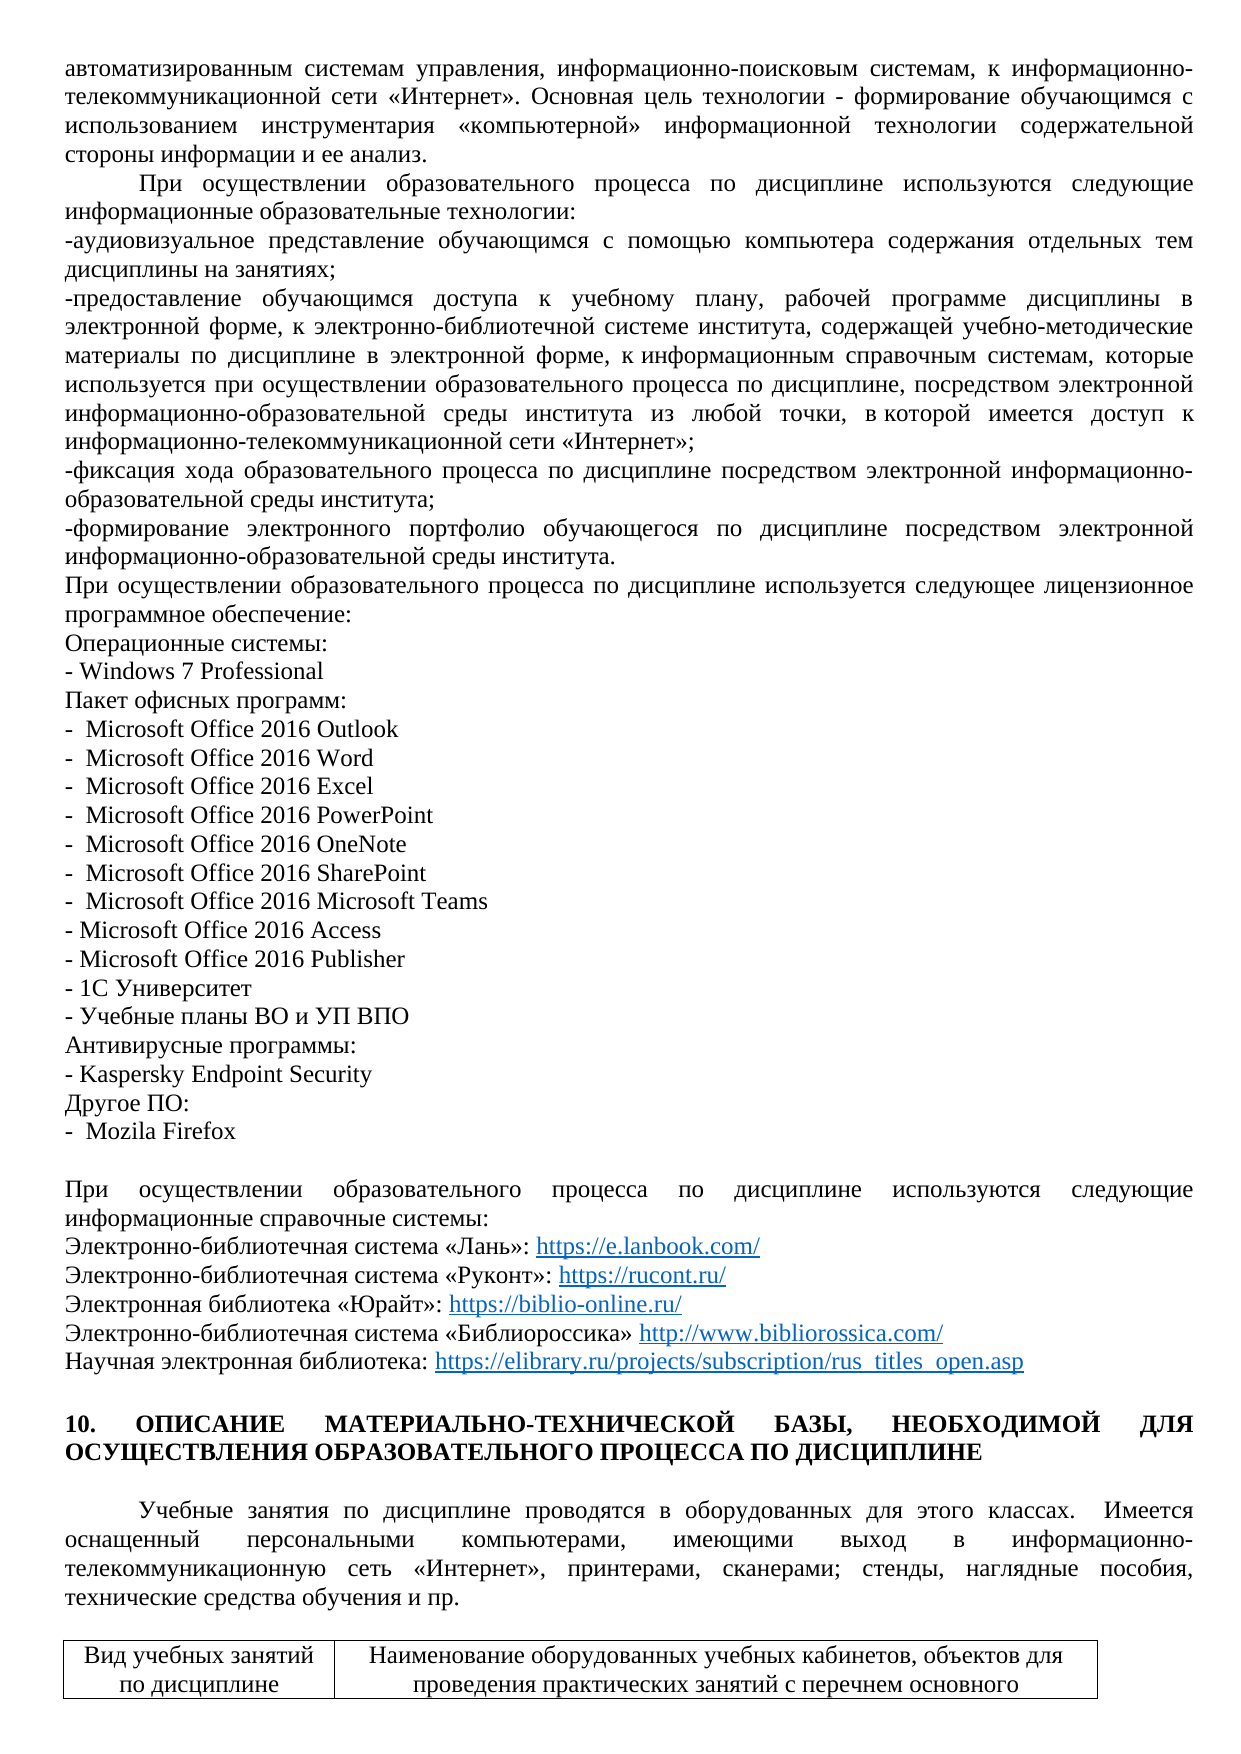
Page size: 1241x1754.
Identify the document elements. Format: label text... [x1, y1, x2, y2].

text При осуществлении образовательного процесса по дисциплине используются следующие информационные образовательные технологии: [64, 168, 1194, 225]
text -предоставление обучающимся доступа к учебному плану, рабочей программе дисциплины в электронной форме, к электронно-библиотечной системе института, содержащей учебно-методические материалы по дисциплине в электронной форме, к информационным справочным системам, которые используется при осуществлении образовательного процесса по дисциплине, посредством электронной информационно-образовательной среды института из любой точки, в которой имеется доступ к информационно-телекоммуникационной сети «Интернет»; [64, 283, 1194, 455]
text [64, 53, 1194, 168]
text Электронно-библиотечная система «Руконт»: https://rucont.ru/ [64, 1260, 1194, 1289]
text - Microsoft Office 2016 Excel [64, 771, 1194, 800]
text При осуществлении образовательного процесса по дисциплине используется следующее лицензионное программное обеспечение: [64, 570, 1194, 628]
text - Mozila Firefox [64, 1116, 1194, 1145]
text - Учебные планы ВО и УП ВПО [64, 1001, 1194, 1030]
text -аудиовизуальное представление обучающимся с помощью компьютера содержания отдельных тем дисциплины на занятиях; [64, 225, 1194, 283]
text Электронно-библиотечная система «Лань»: https://e.lanbook.com/ [64, 1231, 1194, 1260]
text Учебные занятия по дисциплине проводятся в оборудованных для этого классах. Имеется оснащенный персональными компьютерами, имеющими выход в информационно-телекоммуникационную сеть «Интернет», принтерами, сканерами; стенды, наглядные пособия, технические средства обучения и пр. [64, 1495, 1194, 1610]
text 10. ОПИСАНИЕ МАТЕРИАЛЬНО-ТЕХНИЧЕСКОЙ БАЗЫ, НЕОБХОДИМОЙ ДЛЯ ОСУЩЕСТВЛЕНИЯ ОБРАЗОВАТЕЛЬНОГО ПРОЦЕССА ПО ДИСЦИПЛИНЕ [64, 1409, 1194, 1466]
text Электронная библиотека «Юрайт»: https://biblio-online.ru/ [64, 1289, 1194, 1318]
text - Microsoft Office 2016 SharePoint [64, 858, 1194, 886]
text Антивирусные программы: [64, 1030, 1194, 1059]
text - Microsoft Office 2016 PowerPoint [64, 800, 1194, 829]
text - Kaspersky Endpoint Security [64, 1059, 1194, 1088]
text - Microsoft Office 2016 OneNote [64, 829, 1194, 858]
text - Windows 7 Professional [64, 656, 1194, 685]
text Операционные системы: [64, 628, 1194, 656]
text -формирование электронного портфолио обучающегося по дисциплине посредством электронной информационно-образовательной среды института. [64, 513, 1194, 570]
text Пакет офисных программ: [64, 685, 1194, 714]
text Научная электронная библиотека: https://elibrary.ru/projects/subscription/rus_titles_open.asp [64, 1346, 1194, 1375]
text При осуществлении образовательного процесса по дисциплине используются следующие информационные справочные системы: [64, 1174, 1194, 1231]
text Электронно-библиотечная система «Библиороссика» http://www.bibliorossica.com/ [64, 1318, 1194, 1346]
text - Microsoft Office 2016 Access [64, 915, 1194, 944]
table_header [335, 1641, 1097, 1698]
text - 1С Университет [64, 973, 1194, 1001]
text - Microsoft Office 2016 Outlook - Microsoft Office 2016 Word [64, 714, 1194, 771]
text - Microsoft Office 2016 Microsoft Teams [64, 886, 1194, 915]
text Другое ПО: [64, 1088, 1194, 1116]
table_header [64, 1641, 334, 1698]
text -фиксация хода образовательного процесса по дисциплине посредством электронной информационно-образовательной среды института; [64, 455, 1194, 513]
text - Microsoft Office 2016 Publisher [64, 944, 1194, 973]
